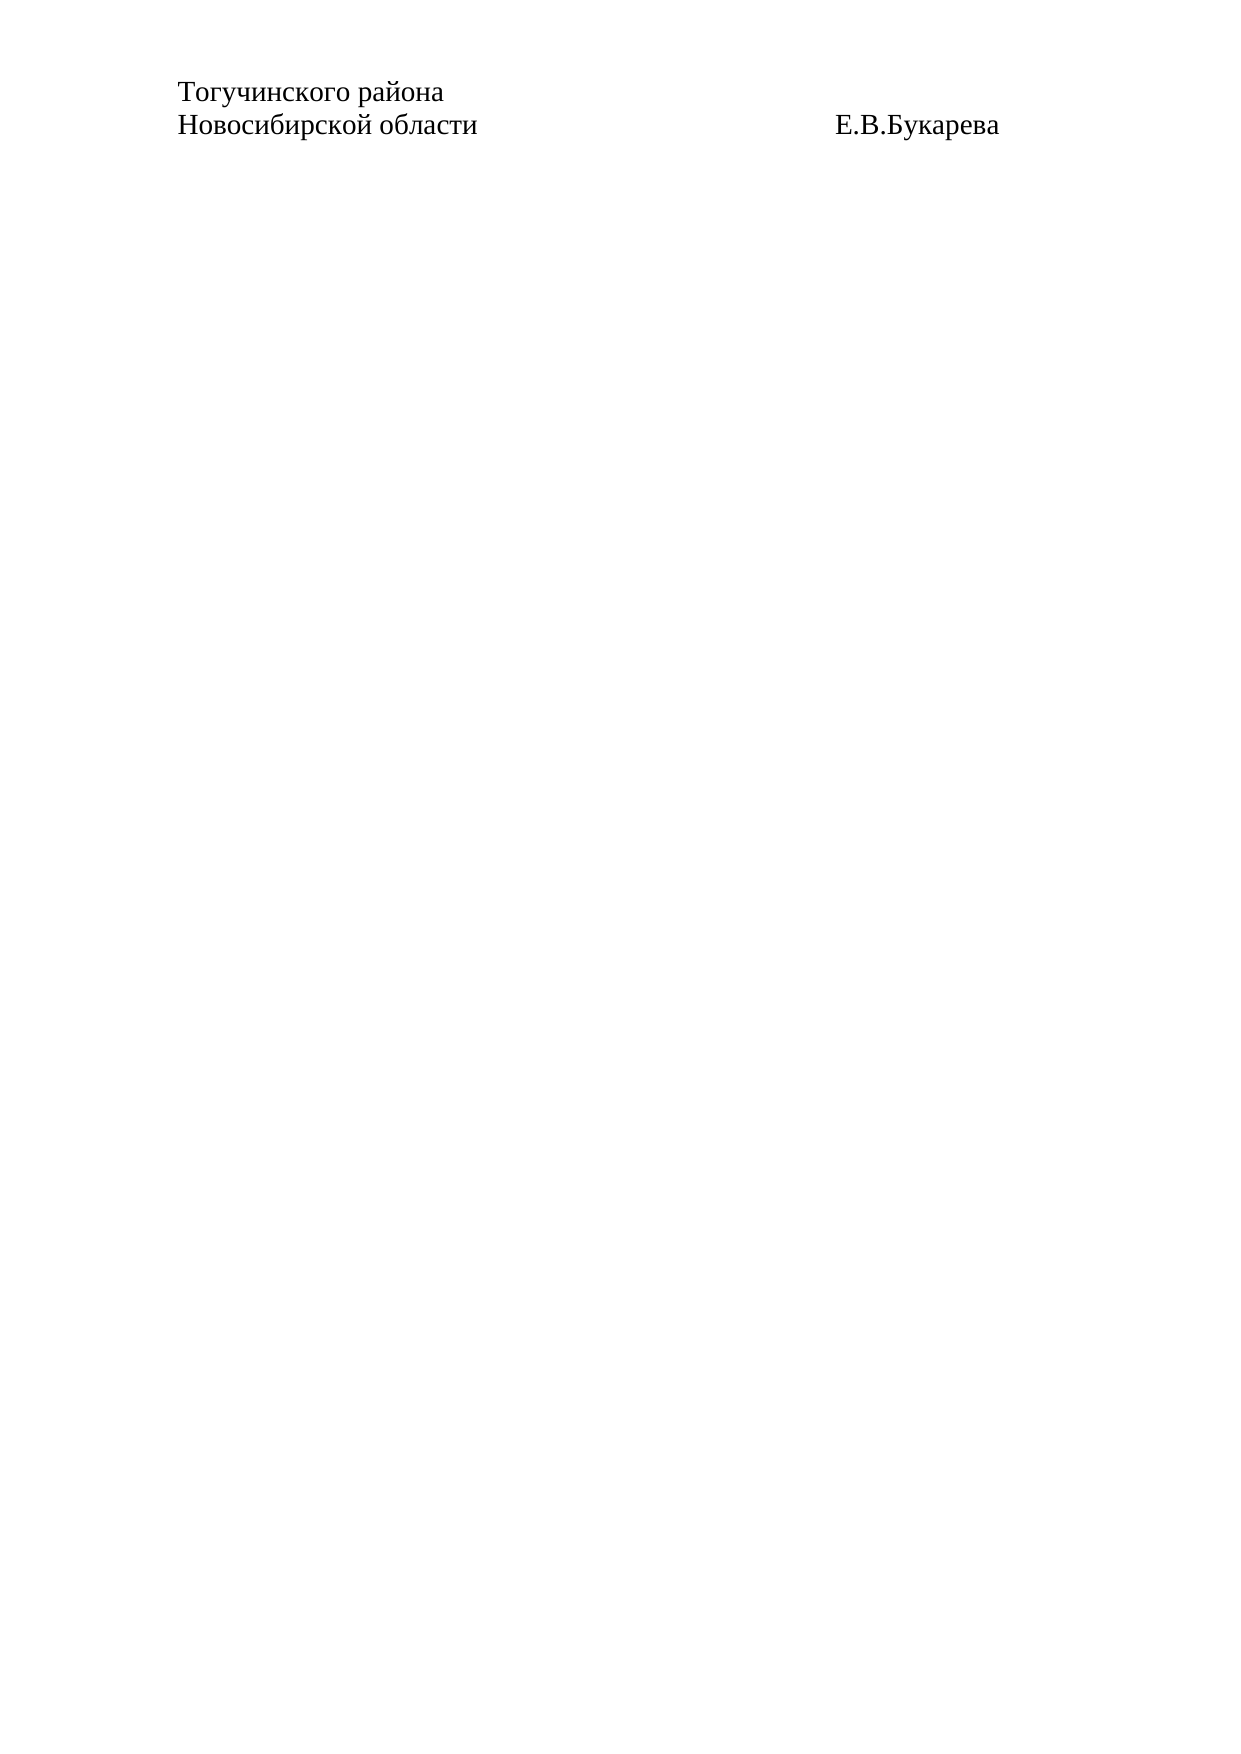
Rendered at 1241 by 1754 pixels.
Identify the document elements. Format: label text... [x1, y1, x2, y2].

text Тогучинского района [177, 74, 1152, 107]
text Новосибирской области Е.В.Букарева [177, 107, 1152, 141]
